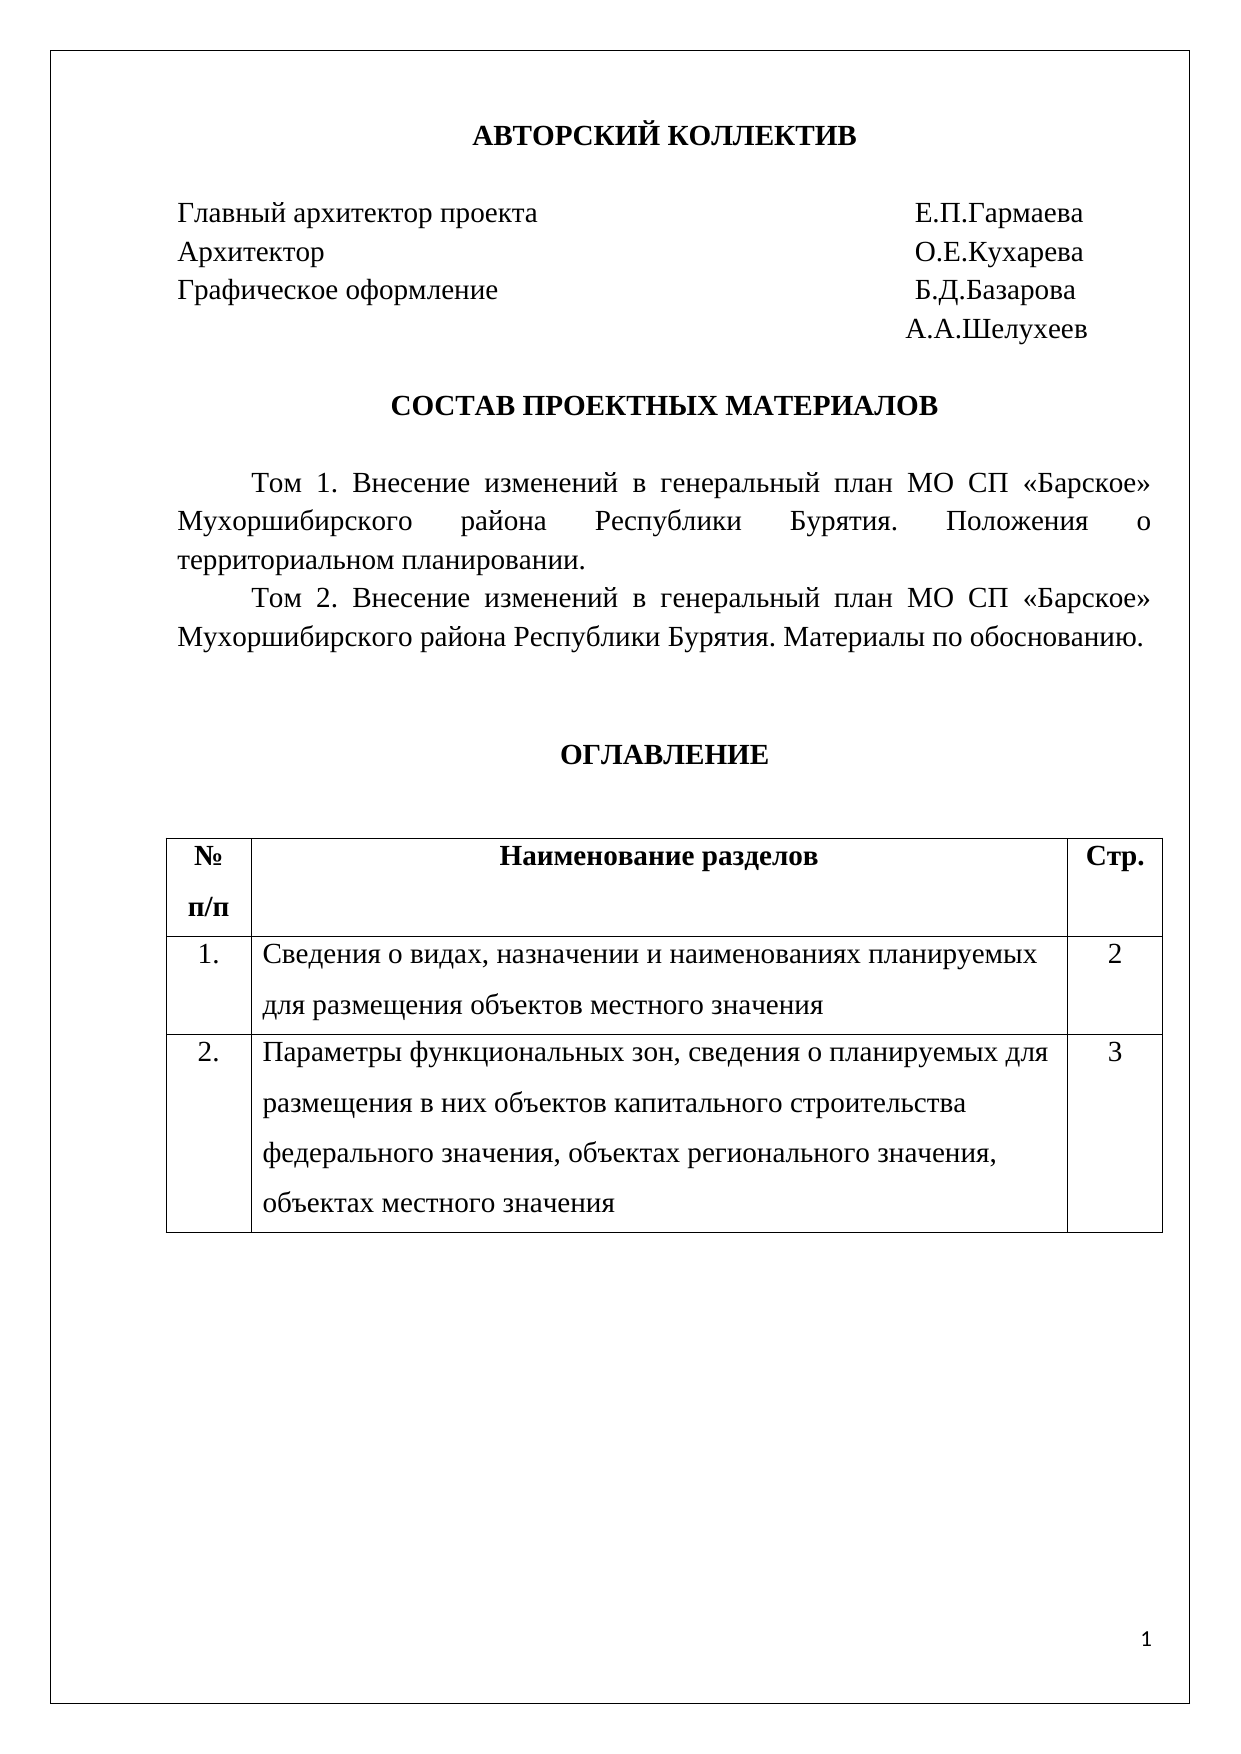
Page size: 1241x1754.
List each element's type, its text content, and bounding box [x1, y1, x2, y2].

title А.А.Шелухеев [177, 311, 1152, 344]
table_cell 2 [1068, 937, 1162, 1033]
text ОГЛАВЛЕНИЕ [177, 737, 1152, 770]
table_header № п/п [167, 839, 251, 936]
title АВТОРСКИЙ КОЛЛЕКТИВ [177, 118, 1152, 152]
table_cell 3 [1068, 1035, 1162, 1232]
subtitle Том 2. Внесение изменений в генеральный план МО СП «Барское» Мухоршибирского района Республики Бурятия. Материалы по обоснованию. [177, 581, 1152, 653]
subtitle Том 1. Внесение изменений в генеральный план МО СП «Барское» Мухоршибирского района Республики Бурятия. Положения о территориальном планировании. [177, 465, 1152, 576]
table_cell Параметры функциональных зон, сведения о планируемых для размещения в них объектов капитального строительства федерального значения, объектах регионального значения, объектах местного значения [252, 1035, 1067, 1232]
title Графическое оформление Б.Д.Базарова [177, 272, 1152, 306]
table_cell 1. [167, 937, 251, 1033]
title Главный архитектор проекта Е.П.Гармаева [177, 195, 1152, 229]
table_cell 2. [167, 1035, 251, 1232]
title Архитектор О.Е.Кухарева [177, 234, 1152, 267]
table_header Стр. [1068, 839, 1162, 936]
table_header Наименование разделов [252, 839, 1067, 936]
table_cell Сведения о видах, назначении и наименованиях планируемых для размещения объектов местного значения [252, 937, 1067, 1033]
subtitle СОСТАВ ПРОЕКТНЫХ МАТЕРИАЛОВ [177, 388, 1152, 421]
